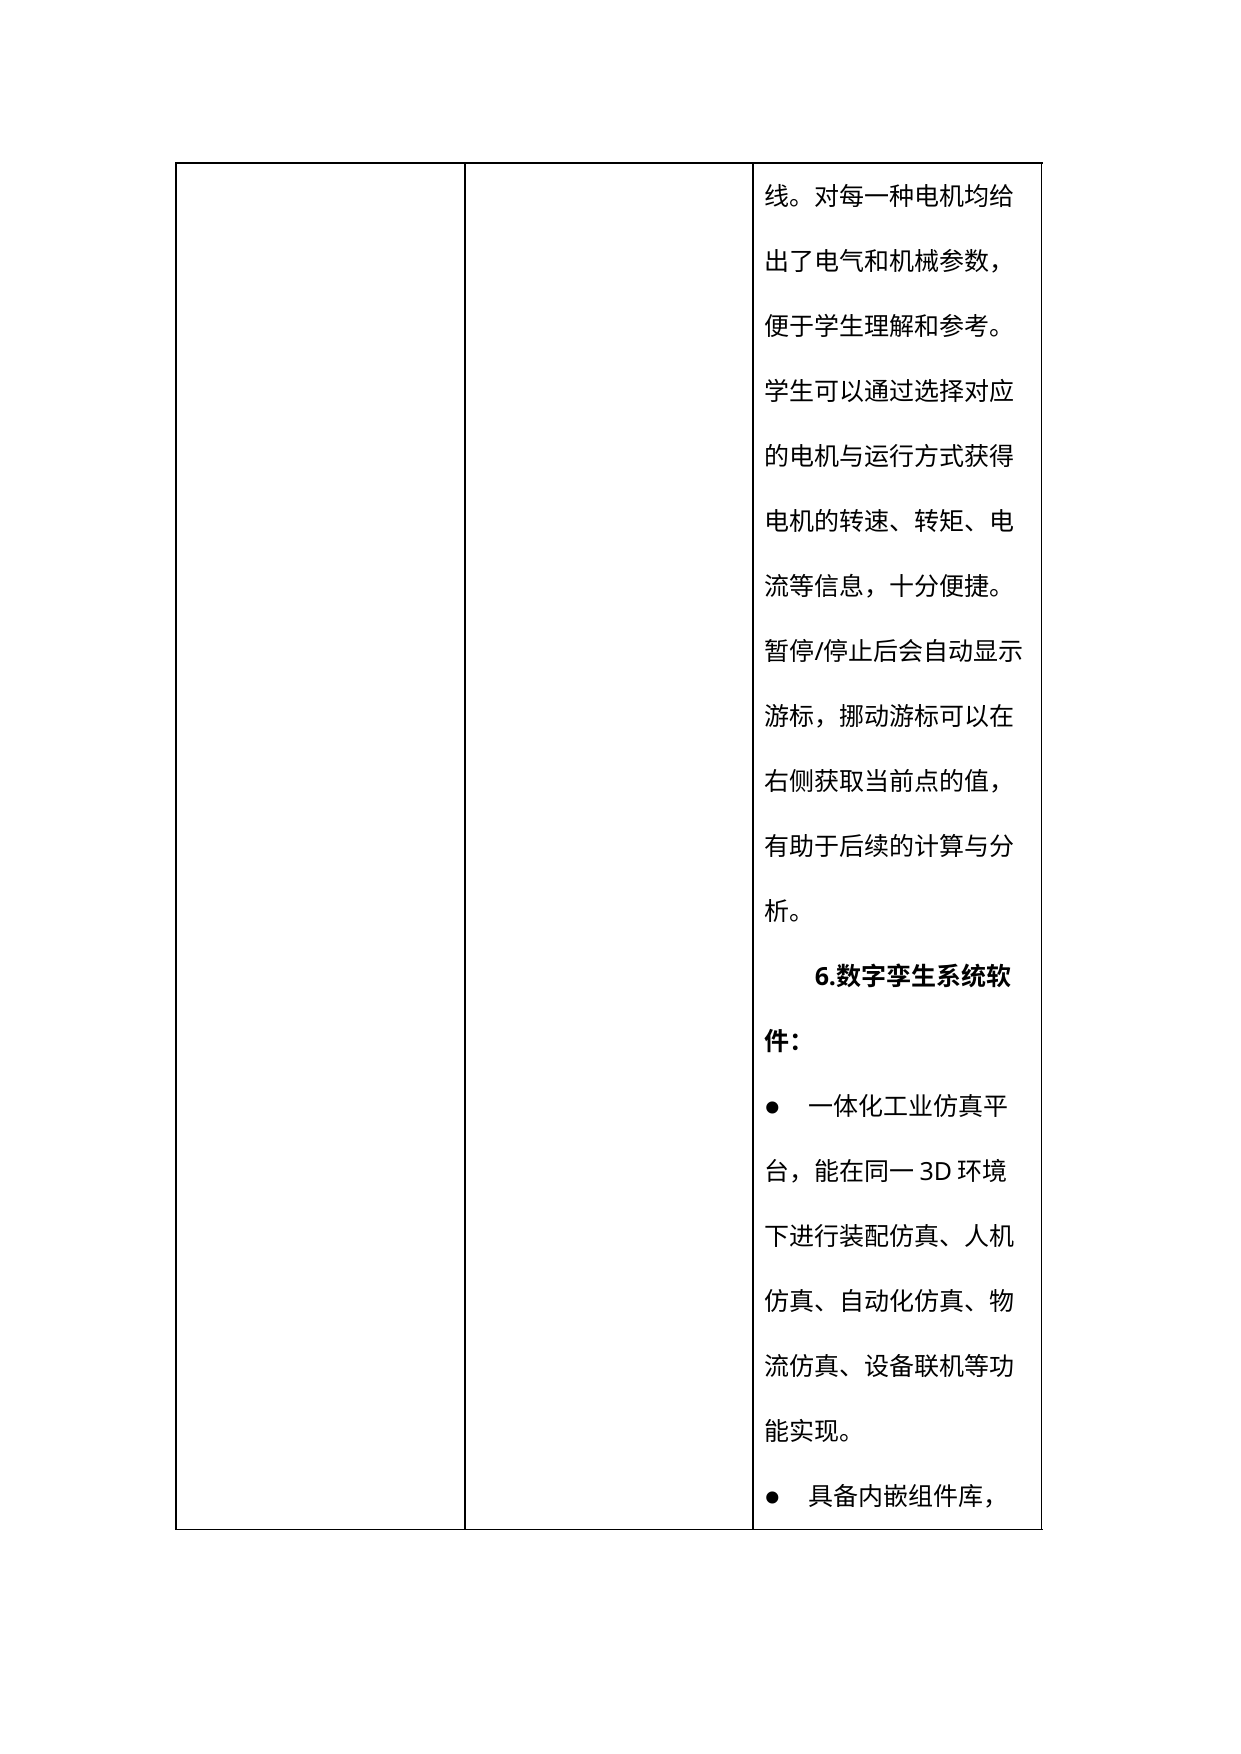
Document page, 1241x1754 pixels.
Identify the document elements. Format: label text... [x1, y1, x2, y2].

table_cell [177, 164, 464, 1528]
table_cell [754, 164, 1041, 1528]
table_cell 1 [466, 164, 752, 1528]
